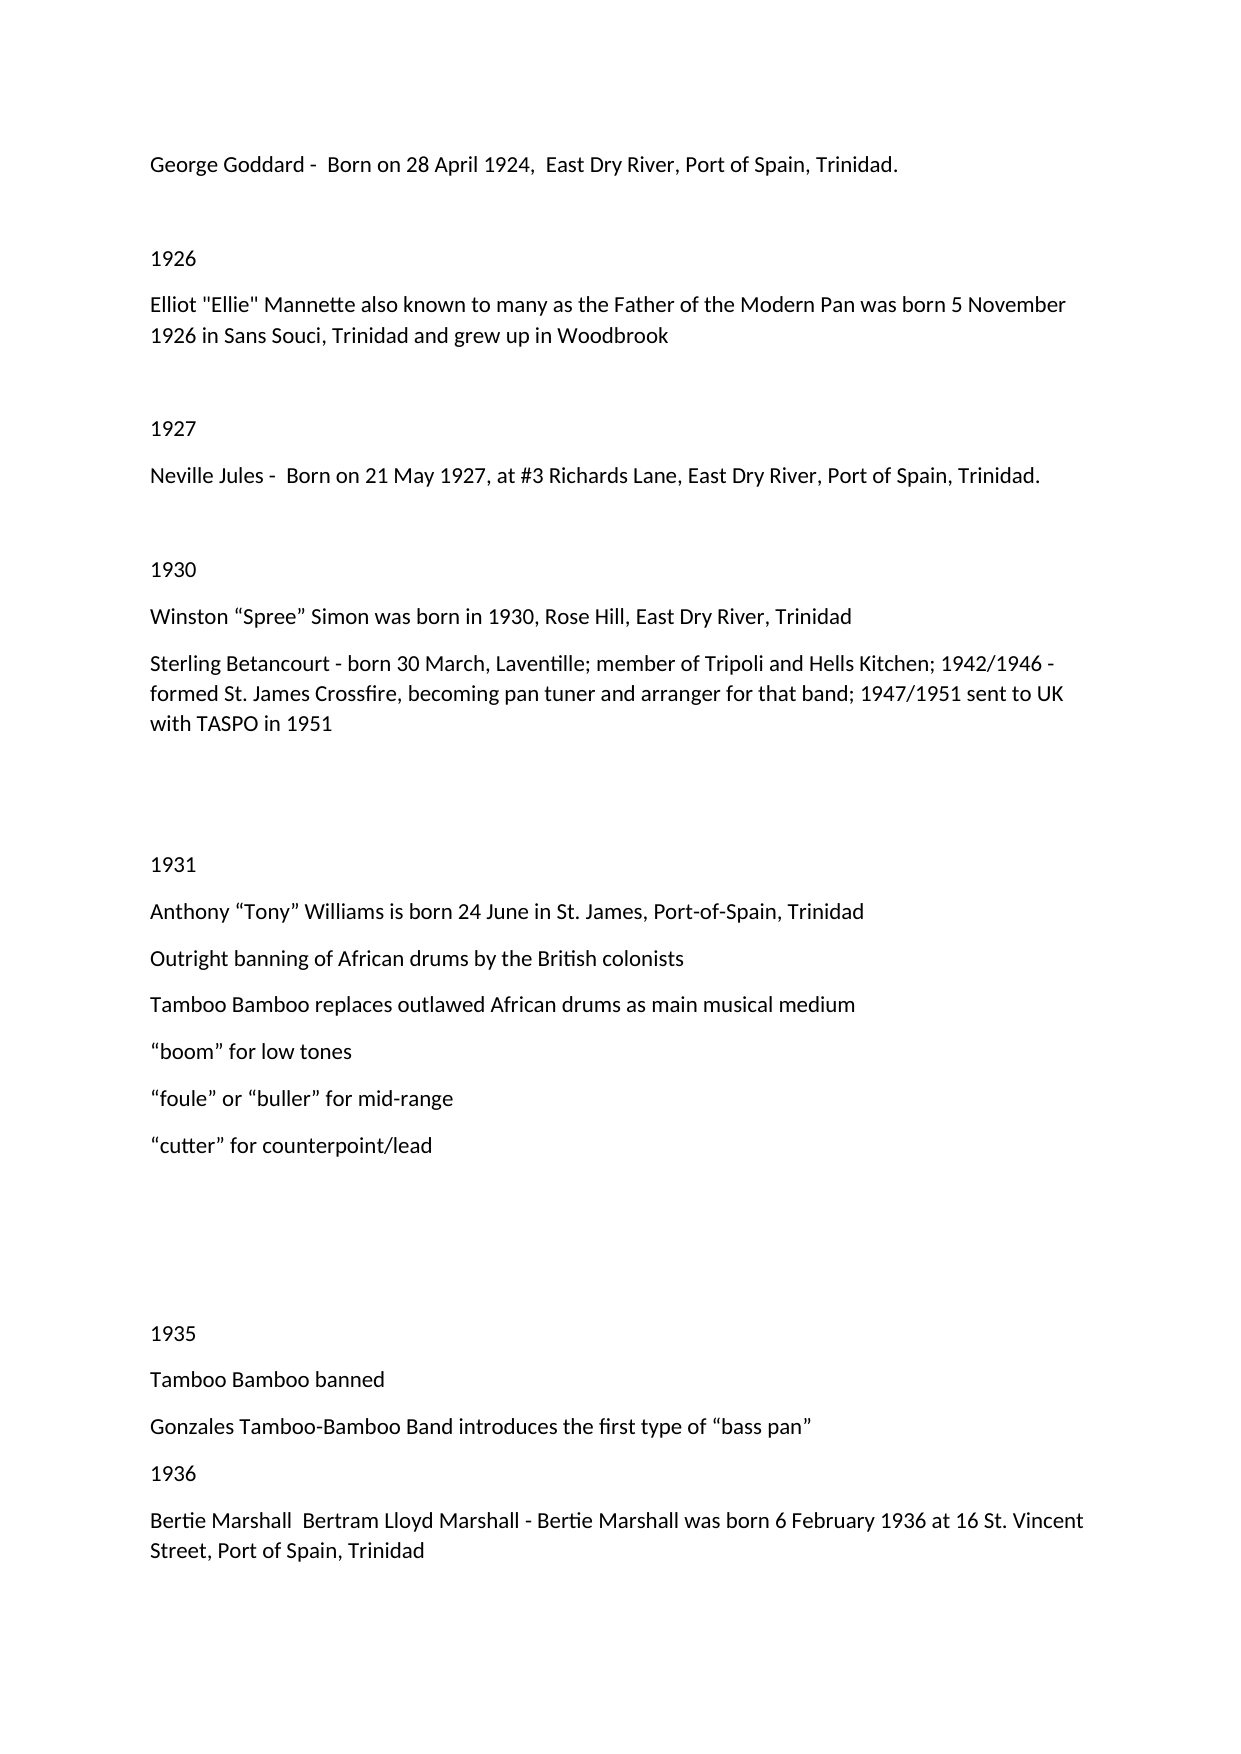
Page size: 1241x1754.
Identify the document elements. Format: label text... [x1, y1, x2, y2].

text Gonzales Tamboo-Bamboo Band introduces the first type of “bass pan” [150, 1412, 1090, 1441]
text “boom” for low tones [150, 1037, 1090, 1066]
text “foule” or “buller” for mid-range [150, 1084, 1090, 1112]
text 1926 [150, 244, 1090, 272]
text 1931 [150, 850, 1090, 878]
text Bertie Marshall Bertram Lloyd Marshall - Bertie Marshall was born 6 February 1936 at 16 St. Vincent Street, Port of Spain, Trinidad [150, 1506, 1090, 1564]
text 1927 [150, 414, 1090, 443]
text Neville Jules - Born on 21 May 1927, at #3 Richards Lane, East Dry River, Port of Spain, Trinidad. [150, 461, 1090, 489]
text Sterling Betancourt - born 30 March, Laventille; member of Tripoli and Hells Kitchen; 1942/1946 - formed St. James Crossfire, becoming pan tuner and arranger for that band; 1947/1951 sent to UK with TASPO in 1951 [150, 649, 1090, 737]
text 1936 [150, 1459, 1090, 1487]
text Anthony “Tony” Williams is born 24 June in St. James, Port-of-Spain, Trinidad [150, 897, 1090, 925]
text Tamboo Bamboo replaces outlawed African drums as main musical medium [150, 991, 1090, 1019]
text George Goddard - Born on 28 April 1924, East Dry River, Port of Spain, Trinidad. [150, 150, 1090, 178]
text Elliot "Ellie" Mannette also known to many as the Father of the Modern Pan was born 5 November 1926 in Sans Souci, Trinidad and grew up in Woodbrook [150, 291, 1090, 349]
text 1930 [150, 555, 1090, 583]
text Winston “Spree” Simon was born in 1930, Rose Hill, East Dry River, Trinidad [150, 602, 1090, 630]
text Tamboo Bamboo banned [150, 1366, 1090, 1394]
text 1935 [150, 1319, 1090, 1347]
text Outright banning of African drums by the British colonists [150, 944, 1090, 972]
text “cutter” for counterpoint/lead [150, 1131, 1090, 1159]
